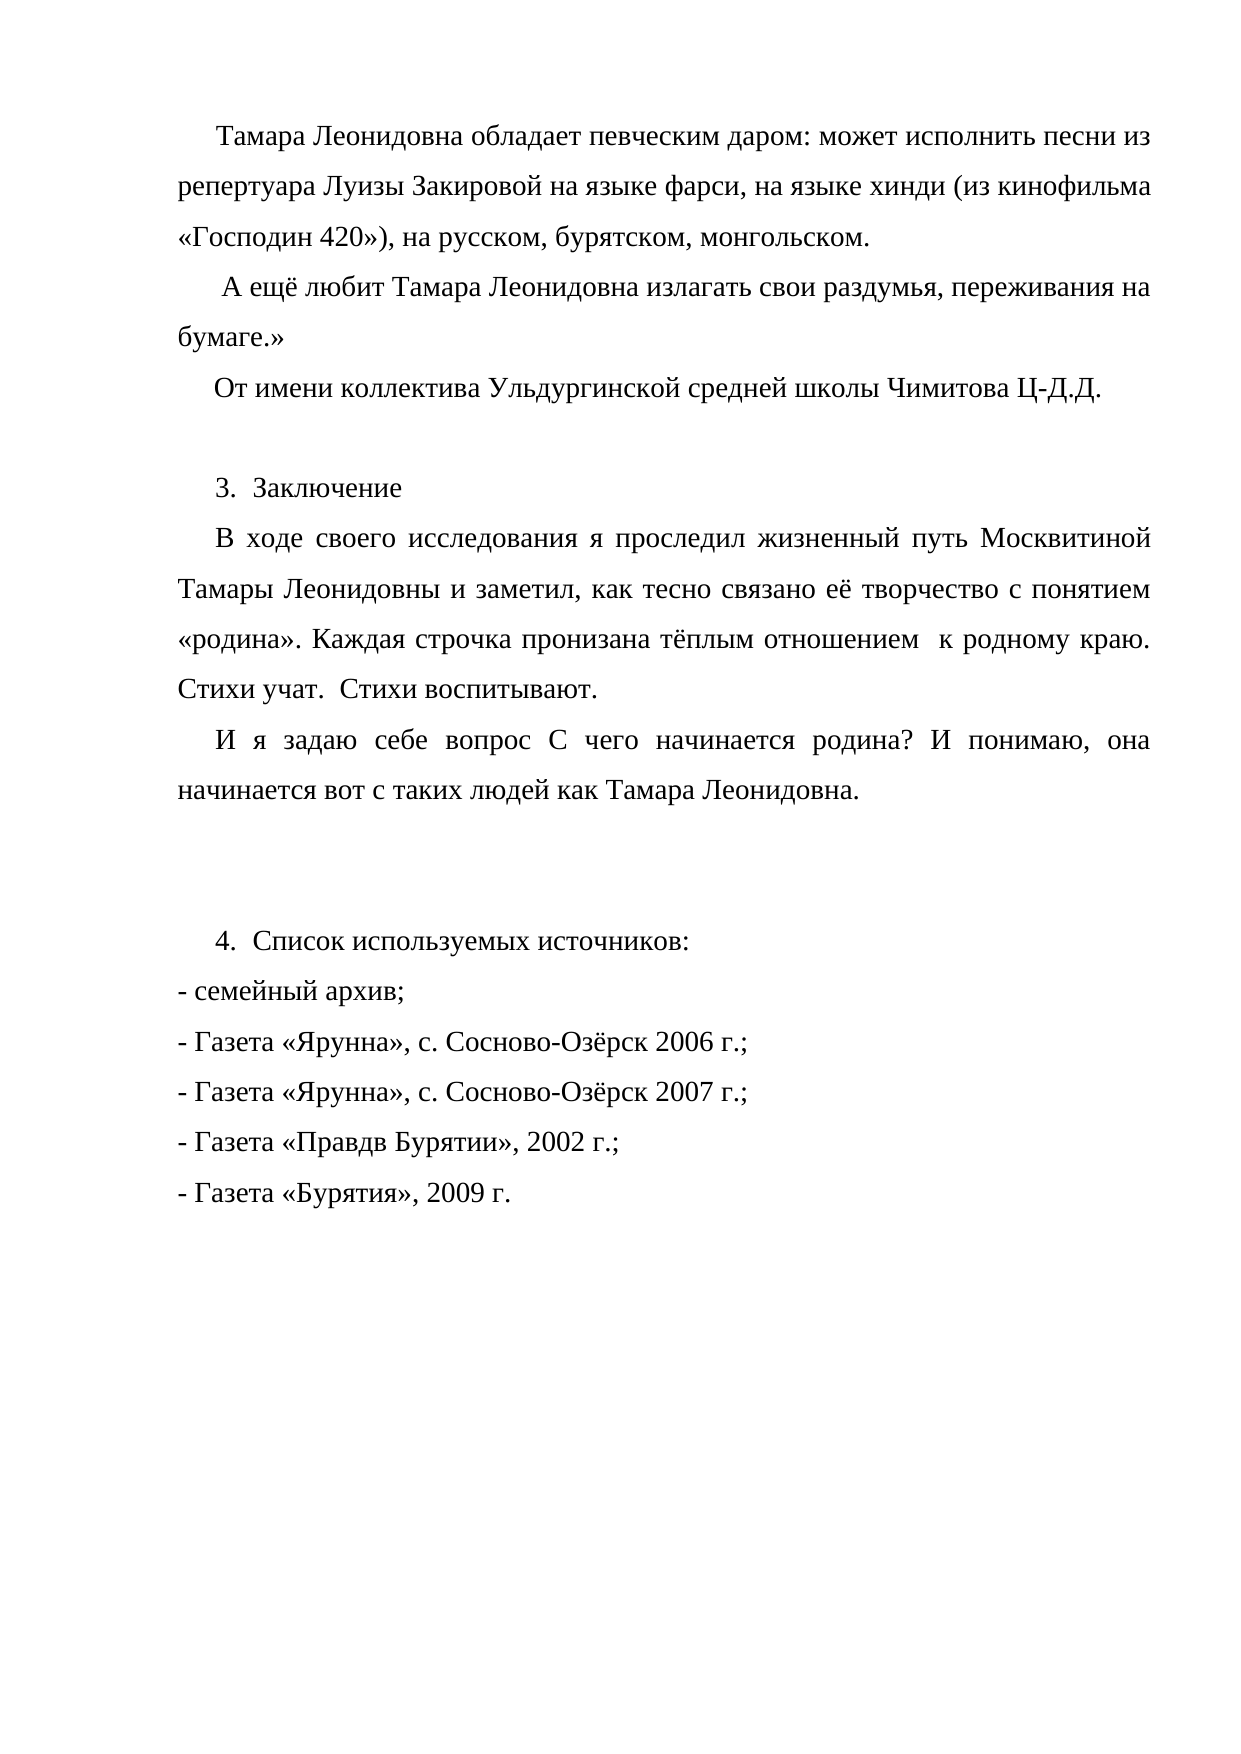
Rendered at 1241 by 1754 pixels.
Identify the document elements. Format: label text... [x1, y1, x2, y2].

text - семейный архив; [177, 973, 1152, 1007]
text Тамара Леонидовна обладает певческим даром: может исполнить песни из репертуара Луизы Закировой на языке фарси, на языке хинди (из кинофильма «Господин 420»), на русском, бурятском, монгольском. [177, 118, 1152, 252]
text - Газета «Ярунна», с. Сосново-Озёрск 2007 г.; [177, 1074, 1152, 1108]
text - Газета «Ярунна», с. Сосново-Озёрск 2006 г.; [177, 1024, 1152, 1057]
text А ещё любит Тамара Леонидовна излагать свои раздумья, переживания на бумаге.» [177, 269, 1152, 353]
text - Газета «Правдв Бурятии», 2002 г.; [177, 1124, 1152, 1158]
text И я задаю себе вопрос С чего начинается родина? И понимаю, она начинается вот с таких людей как Тамара Леонидовна. [177, 722, 1152, 806]
list Список используемых источников: [215, 923, 1152, 957]
text От имени коллектива Ульдургинской средней школы Чимитова Ц-Д.Д. [177, 370, 1152, 403]
text - Газета «Бурятия», 2009 г. [177, 1175, 1152, 1208]
text В ходе своего исследования я проследил жизненный путь Москвитиной Тамары Леонидовны и заметил, как тесно связано её творчество с понятием «родина». Каждая строчка пронизана тёплым отношением к родному краю. Стихи учат. Стихи воспитывают. [177, 521, 1152, 705]
list Заключение [215, 470, 1152, 504]
